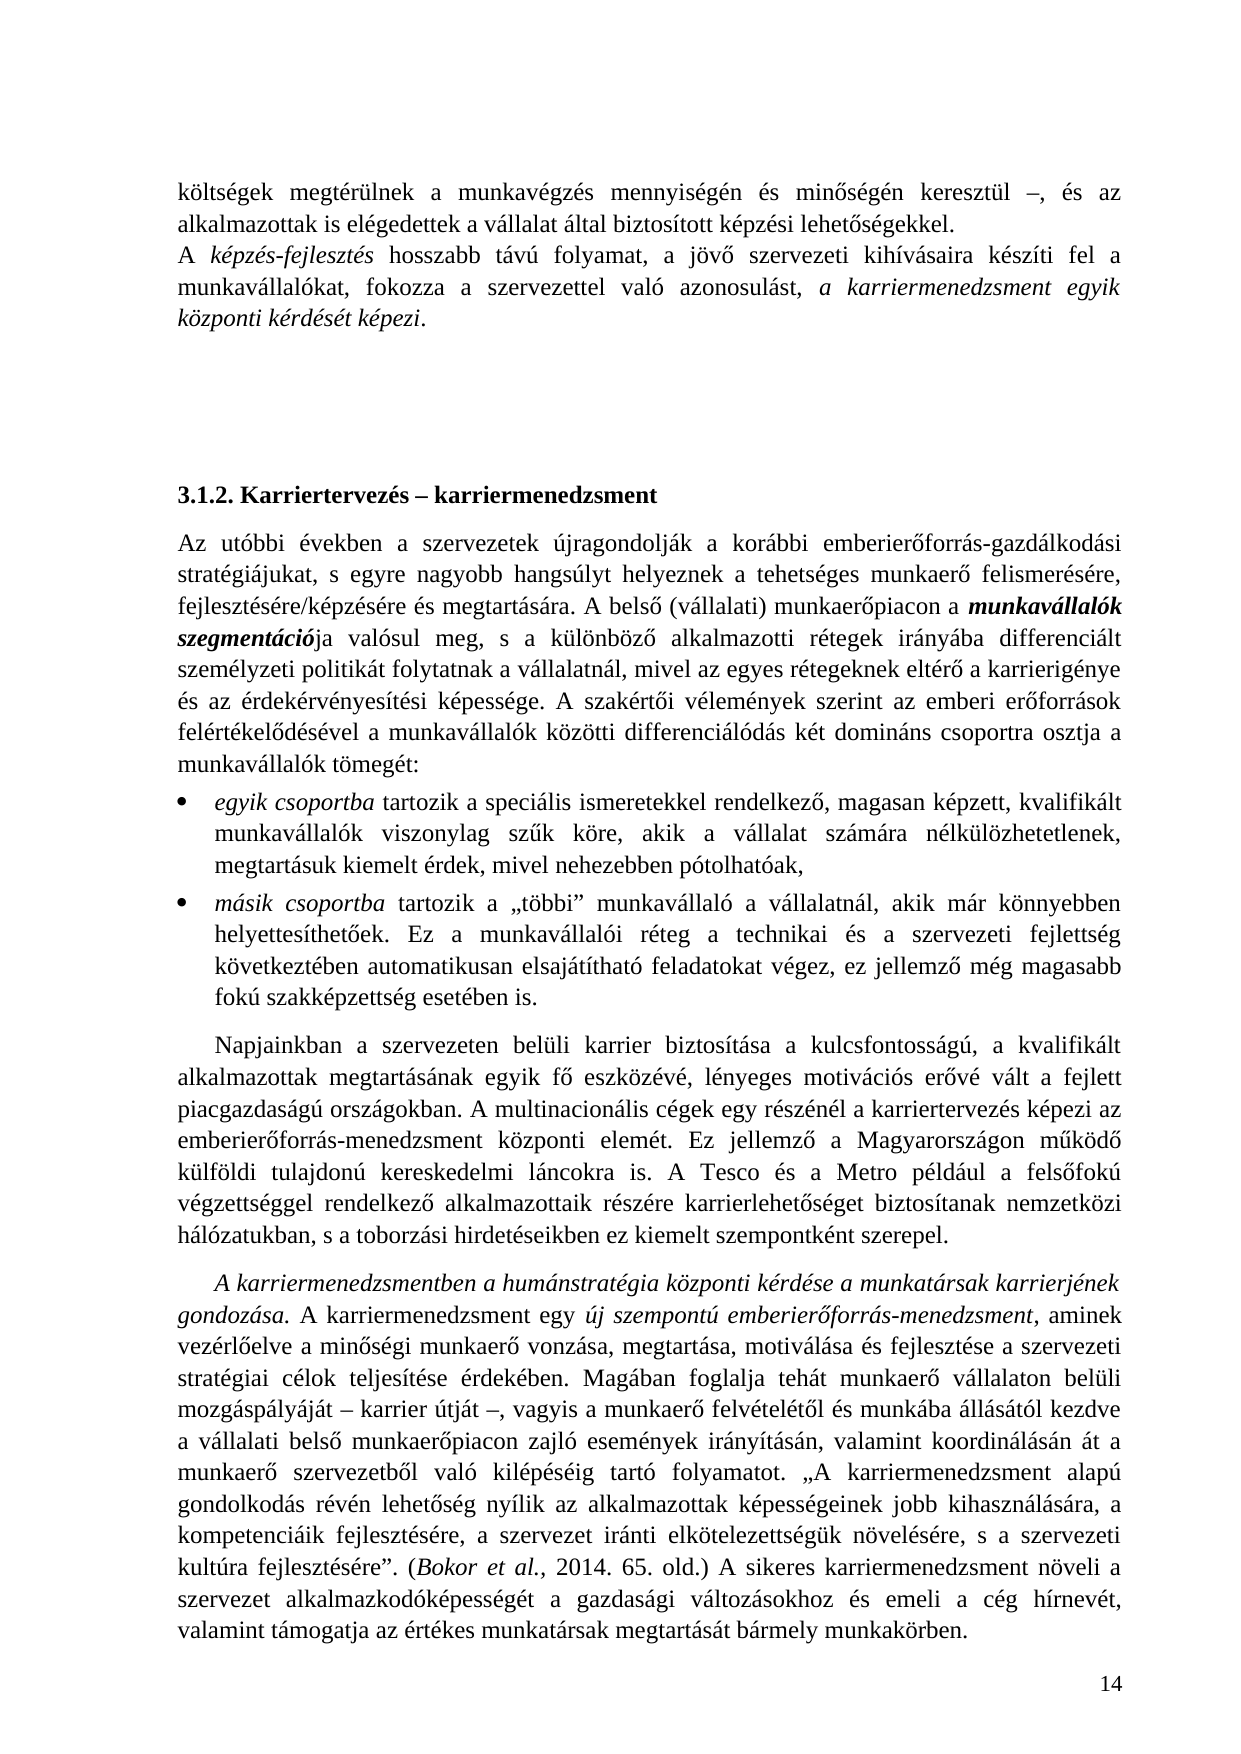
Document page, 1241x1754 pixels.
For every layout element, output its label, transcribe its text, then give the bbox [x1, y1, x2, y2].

text A karriermenedzsmentben a humánstratégia központi kérdése a munkatársak karrierjének gondozása. A karriermenedzsment egy új szempontú emberierőforrás-menedzsment, aminek vezérlőelve a minőségi munkaerő vonzása, megtartása, motiválása és fejlesztése a szervezeti stratégiai célok teljesítése érdekében. Magában foglalja tehát munkaerő vállalaton belüli mozgáspályáját – karrier útját –, vagyis a munkaerő felvételétől és munkába állásától kezdve a vállalati belső munkaerőpiacon zajló események irányításán, valamint koordinálásán át a munkaerő szervezetből való kilépéséig tartó folyamatot. „A karriermenedzsment alapú gondolkodás révén lehetőség nyílik az alkalmazottak képességeinek jobb kihasználására, a kompetenciáik fejlesztésére, a szervezet iránti elkötelezettségük növelésére, s a szervezeti kultúra fejlesztésére”. (Bokor et al., 2014. 65. old.) A sikeres karriermenedzsment növeli a szervezet alkalmazkodóképességét a gazdasági változásokhoz és emeli a cég hírnevét, valamint támogatja az értékes munkatársak megtartását bármely munkakörben. [177, 1268, 1122, 1644]
text A képzés-fejlesztés hosszabb távú folyamat, a jövő szervezeti kihívásaira készíti fel a munkavállalókat, fokozza a szervezettel való azonosulást, a karriermenedzsment egyik központi kérdését képezi. [177, 240, 1122, 332]
list másik csoportba tartozik a „többi” munkavállaló a vállalatnál, akik már könnyebben helyettesíthetőek. Ez a munkavállalói réteg a technikai és a szervezeti fejlettség következtében automatikusan elsajátítható feladatokat végez, ez jellemző még magasabb fokú szakképzettség esetében is. [177, 888, 1122, 1011]
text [177, 177, 1122, 237]
text Az utóbbi években a szervezetek újragondolják a korábbi emberierőforrás-gazdálkodási stratégiájukat, s egyre nagyobb hangsúlyt helyeznek a tehetséges munkaerő felismerésére, fejlesztésére/képzésére és megtartására. A belső (vállalati) munkaerőpiacon a munkavállalók szegmentációja valósul meg, s a különböző alkalmazotti rétegek irányába differenciált személyzeti politikát folytatnak a vállalatnál, mivel az egyes rétegeknek eltérő a karrierigénye és az érdekérvényesítési képessége. A szakértői vélemények szerint az emberi erőforrások felértékelődésével a munkavállalók közötti differenciálódás két domináns csoportra osztja a munkavállalók tömegét: [177, 528, 1122, 778]
text Napjainkban a szervezeten belüli karrier biztosítása a kulcsfontosságú, a kvalifikált alkalmazottak megtartásának egyik fő eszközévé, lényeges motivációs erővé vált a fejlett piacgazdaságú országokban. A multinacionális cégek egy részénél a karriertervezés képezi az emberierőforrás-menedzsment központi elemét. Ez jellemző a Magyarországon működő külföldi tulajdonú kereskedelmi láncokra is. A Tesco és a Metro például a felsőfokú végzettséggel rendelkező alkalmazottaik részére karrierlehetőséget biztosítanak nemzetközi hálózatukban, s a toborzási hirdetéseikben ez kiemelt szempontként szerepel. [177, 1031, 1122, 1249]
text 3.1.2. Karriertervezés – karriermenedzsment [177, 480, 1122, 508]
list egyik csoportba tartozik a speciális ismeretekkel rendelkező, magasan képzett, kvalifikált munkavállalók viszonylag szűk köre, akik a vállalat számára nélkülözhetetlenek, megtartásuk kiemelt érdek, mivel nehezebben pótolhatóak, [177, 787, 1122, 878]
